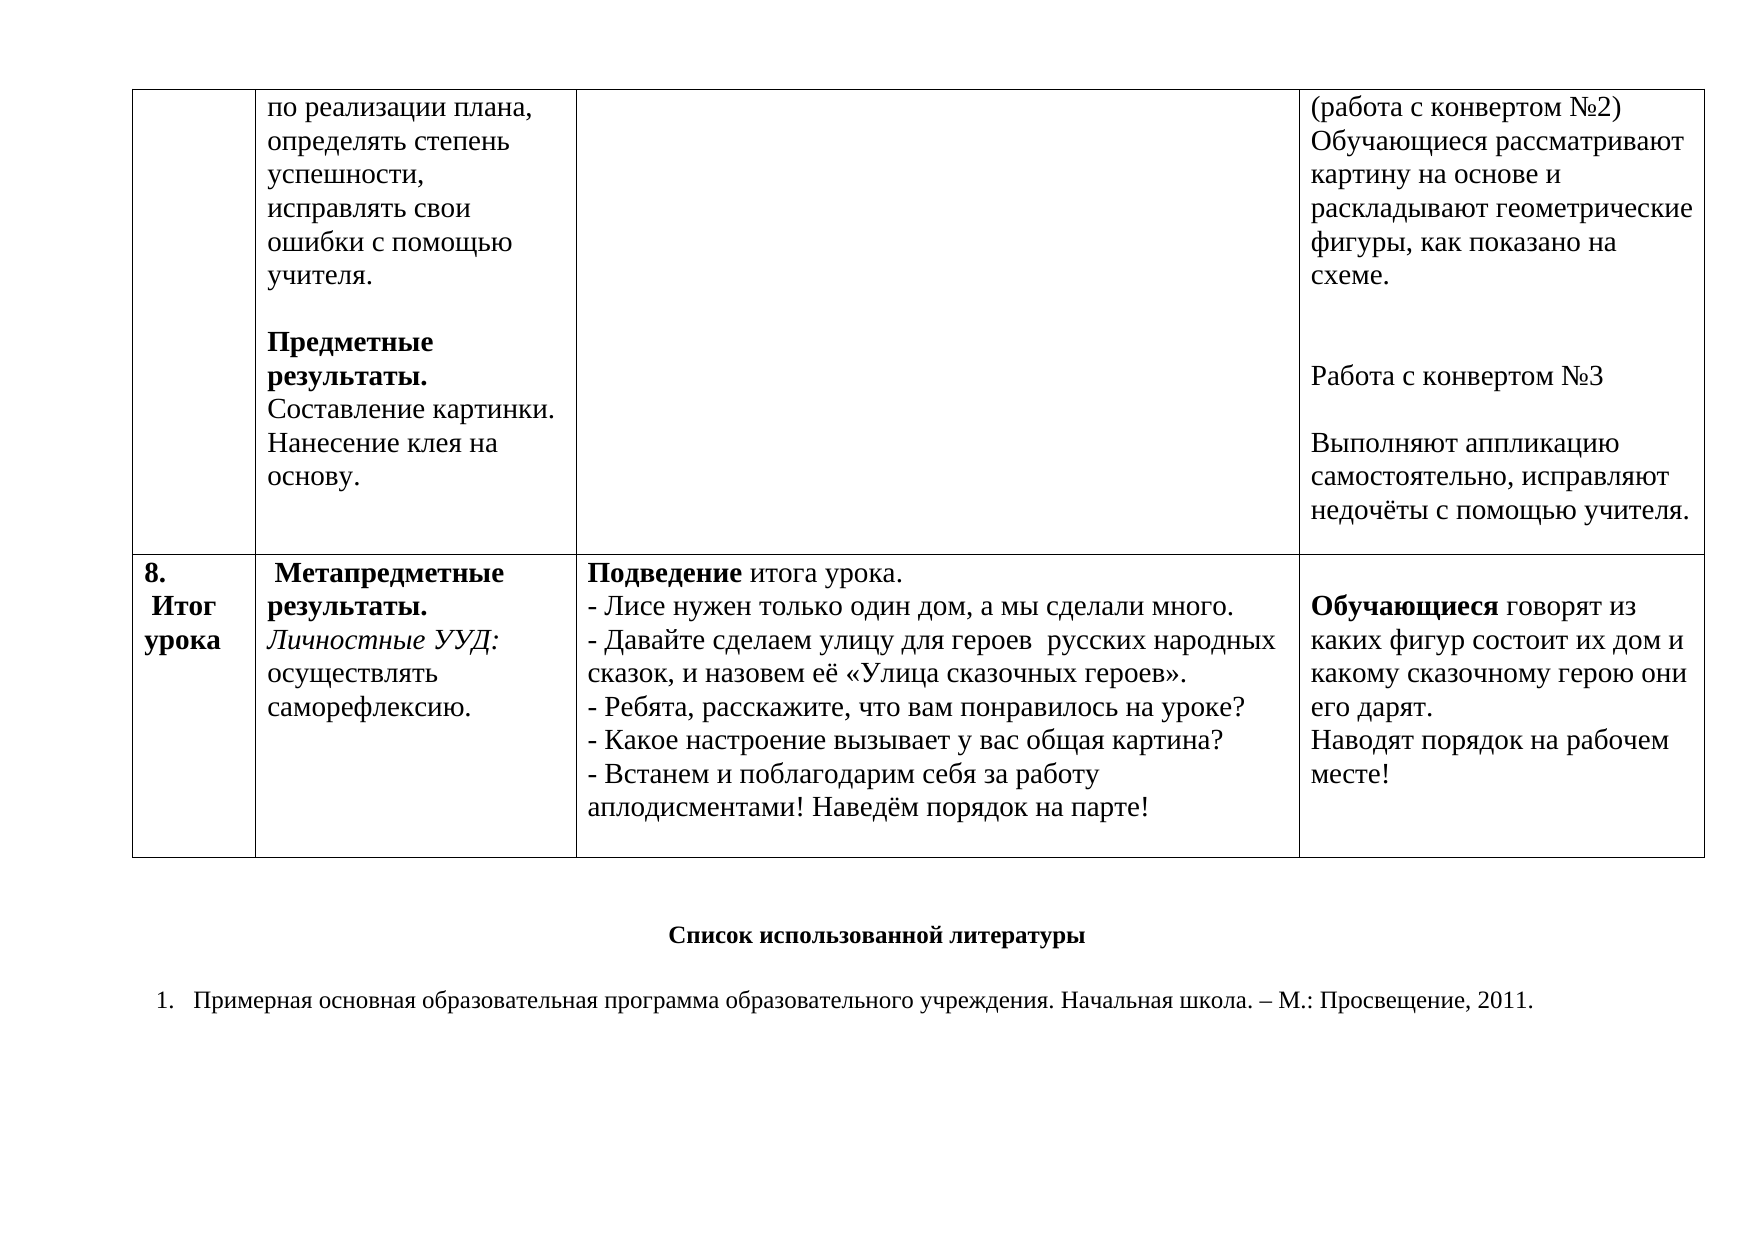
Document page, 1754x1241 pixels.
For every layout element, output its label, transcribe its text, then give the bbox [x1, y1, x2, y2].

table_cell Обучающиеся говорят из каких фигур состоит их дом и какому сказочному герою они его дарят. Наводят порядок на рабочем месте! [1300, 555, 1704, 857]
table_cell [256, 90, 576, 554]
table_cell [1300, 90, 1704, 554]
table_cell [133, 90, 255, 554]
list Примерная основная образовательная программа образовательного учреждения. Начальная школа. – М.: Просвещение, 2011. [156, 985, 1636, 1014]
table_cell 8. Итог урока [133, 555, 255, 857]
table_cell Подведение итога урока. - Лисе нужен только один дом, а мы сделали много. - Давайте сделаем улицу для героев русских народных сказок, и назовем её «Улица сказочных героев». - Ребята, расскажите, что вам понравилось на уроке? - Какое настроение вызывает у вас общая картина? - Встанем и поблагодарим себя за работу аплодисментами! Наведём порядок на парте! [577, 555, 1299, 857]
text Список использованной литературы [118, 920, 1636, 977]
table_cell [577, 90, 1299, 554]
table_cell Метапредметные результаты. Личностные УУД: осуществлять саморефлексию. [256, 555, 576, 857]
